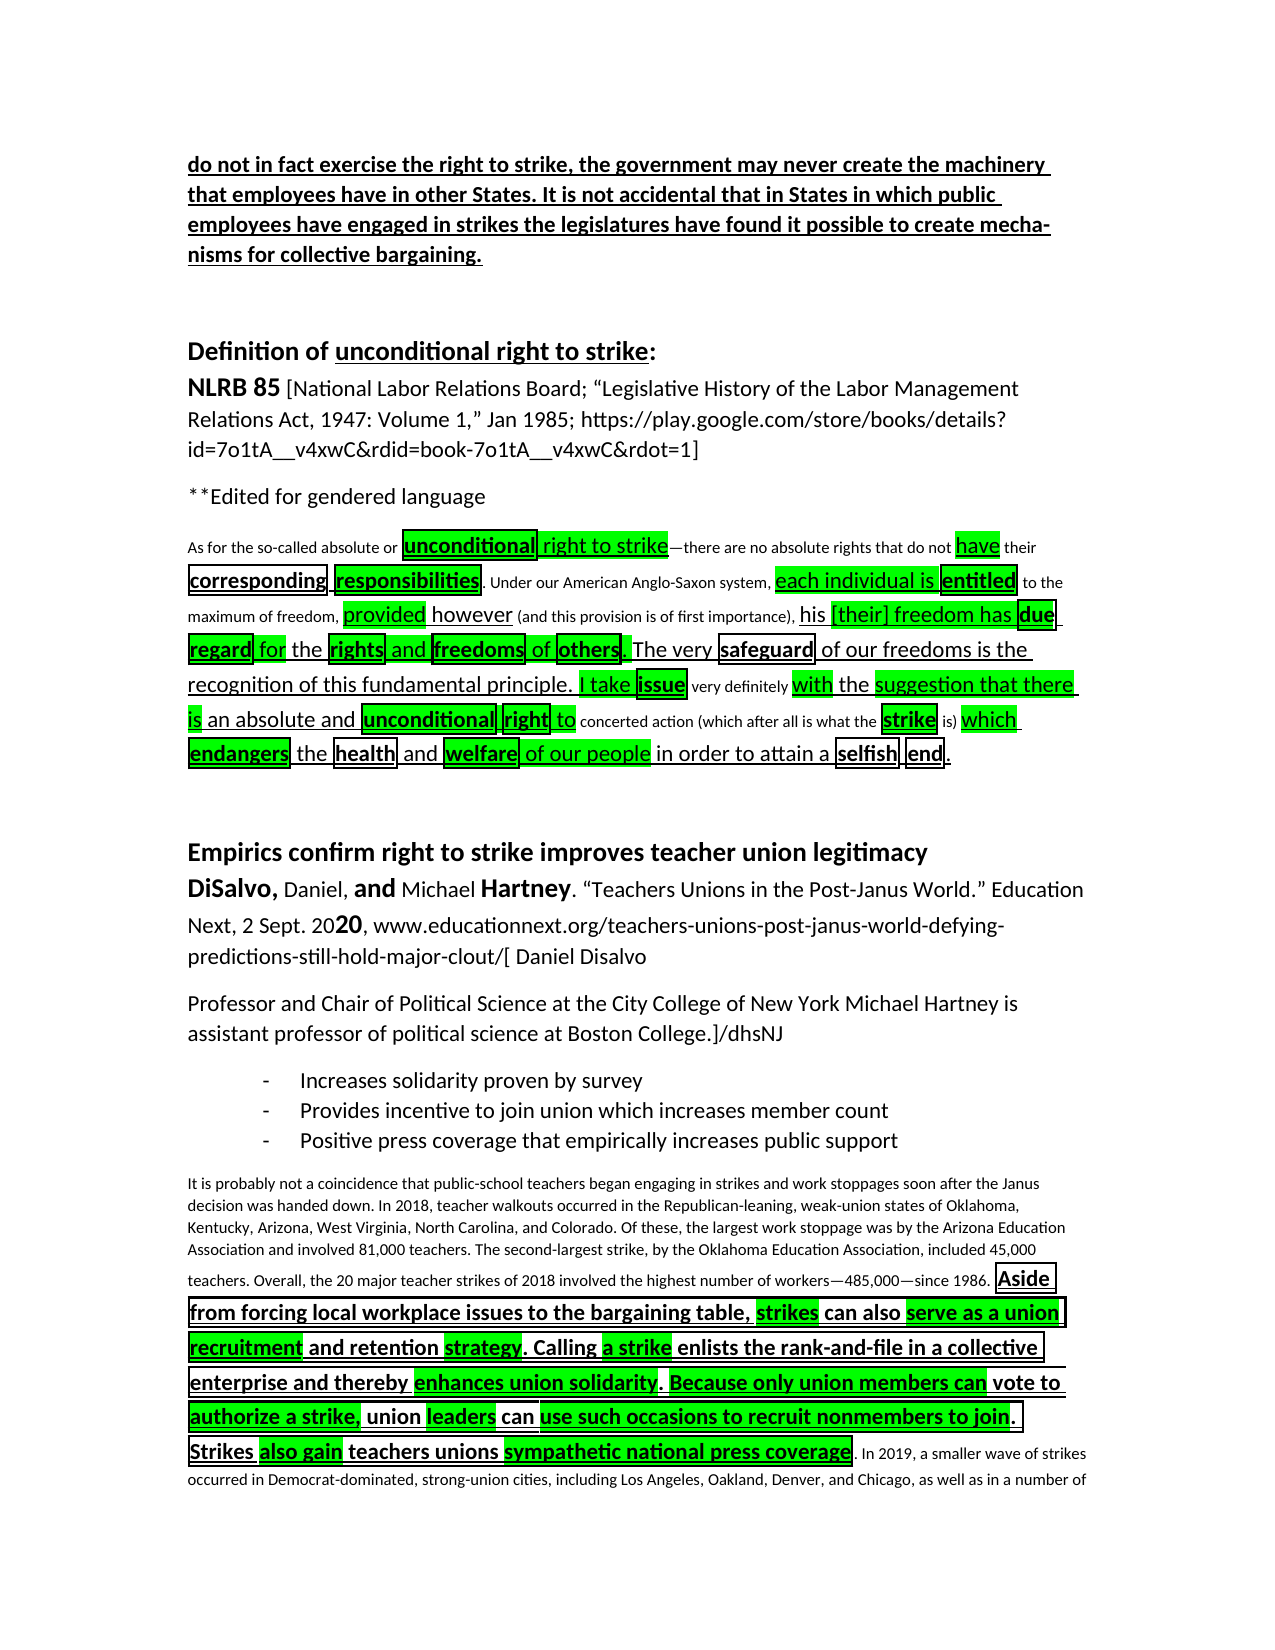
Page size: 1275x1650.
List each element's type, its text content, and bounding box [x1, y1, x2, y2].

list Increases solidarity proven by survey [262, 1066, 1087, 1094]
subtitle Empirics confirm right to strike improves teacher union legitimacy [187, 836, 1087, 868]
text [187, 150, 1087, 269]
subtitle Definition of unconditional right to strike: [187, 334, 1087, 367]
text As for the so-called absolute or unconditional right to strike—there are no absolute rights that do not have their corresponding responsibilities. Under our American Anglo-Saxon system, each individual is entitled to the maximum of freedom, provided however (and this provision is of first importance), his [their] freedom has due regard for the rights and freedoms of others. The very safeguard of our freedoms is the recognition of this fundamental principle. I take issue very definitely with the suggestion that there is an absolute and unconditional right to concerted action (which after all is what the strike is) which endangers the health and welfare of our people in order to attain a selfish end. [187, 529, 1087, 769]
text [187, 1173, 1087, 1489]
text Professor and Chair of Political Science at the City College of New York Michael Hartney is assistant professor of political science at Boston College.]/dhsNJ [187, 989, 1087, 1047]
list Positive press coverage that empirically increases public support [262, 1126, 1087, 1154]
text **Edited for gendered language [187, 482, 1087, 510]
text NLRB 85 [National Labor Relations Board; “Legislative History of the Labor Management Relations Act, 1947: Volume 1,” Jan 1985; https://play.google.com/store/books/details?id=7o1tA__v4xwC&rdid=book-7o1tA__v4xwC&rdot=1] [187, 370, 1087, 463]
text DiSalvo, Daniel, and Michael Hartney. “Teachers Unions in the Post-Janus World.” Education Next, 2 Sept. 2020, www.educationnext.org/teachers-unions-post-janus-world-defying-predictions-still-hold-major-clout/[ Daniel Disalvo [187, 871, 1087, 970]
list Provides incentive to join union which increases member count [262, 1096, 1087, 1124]
